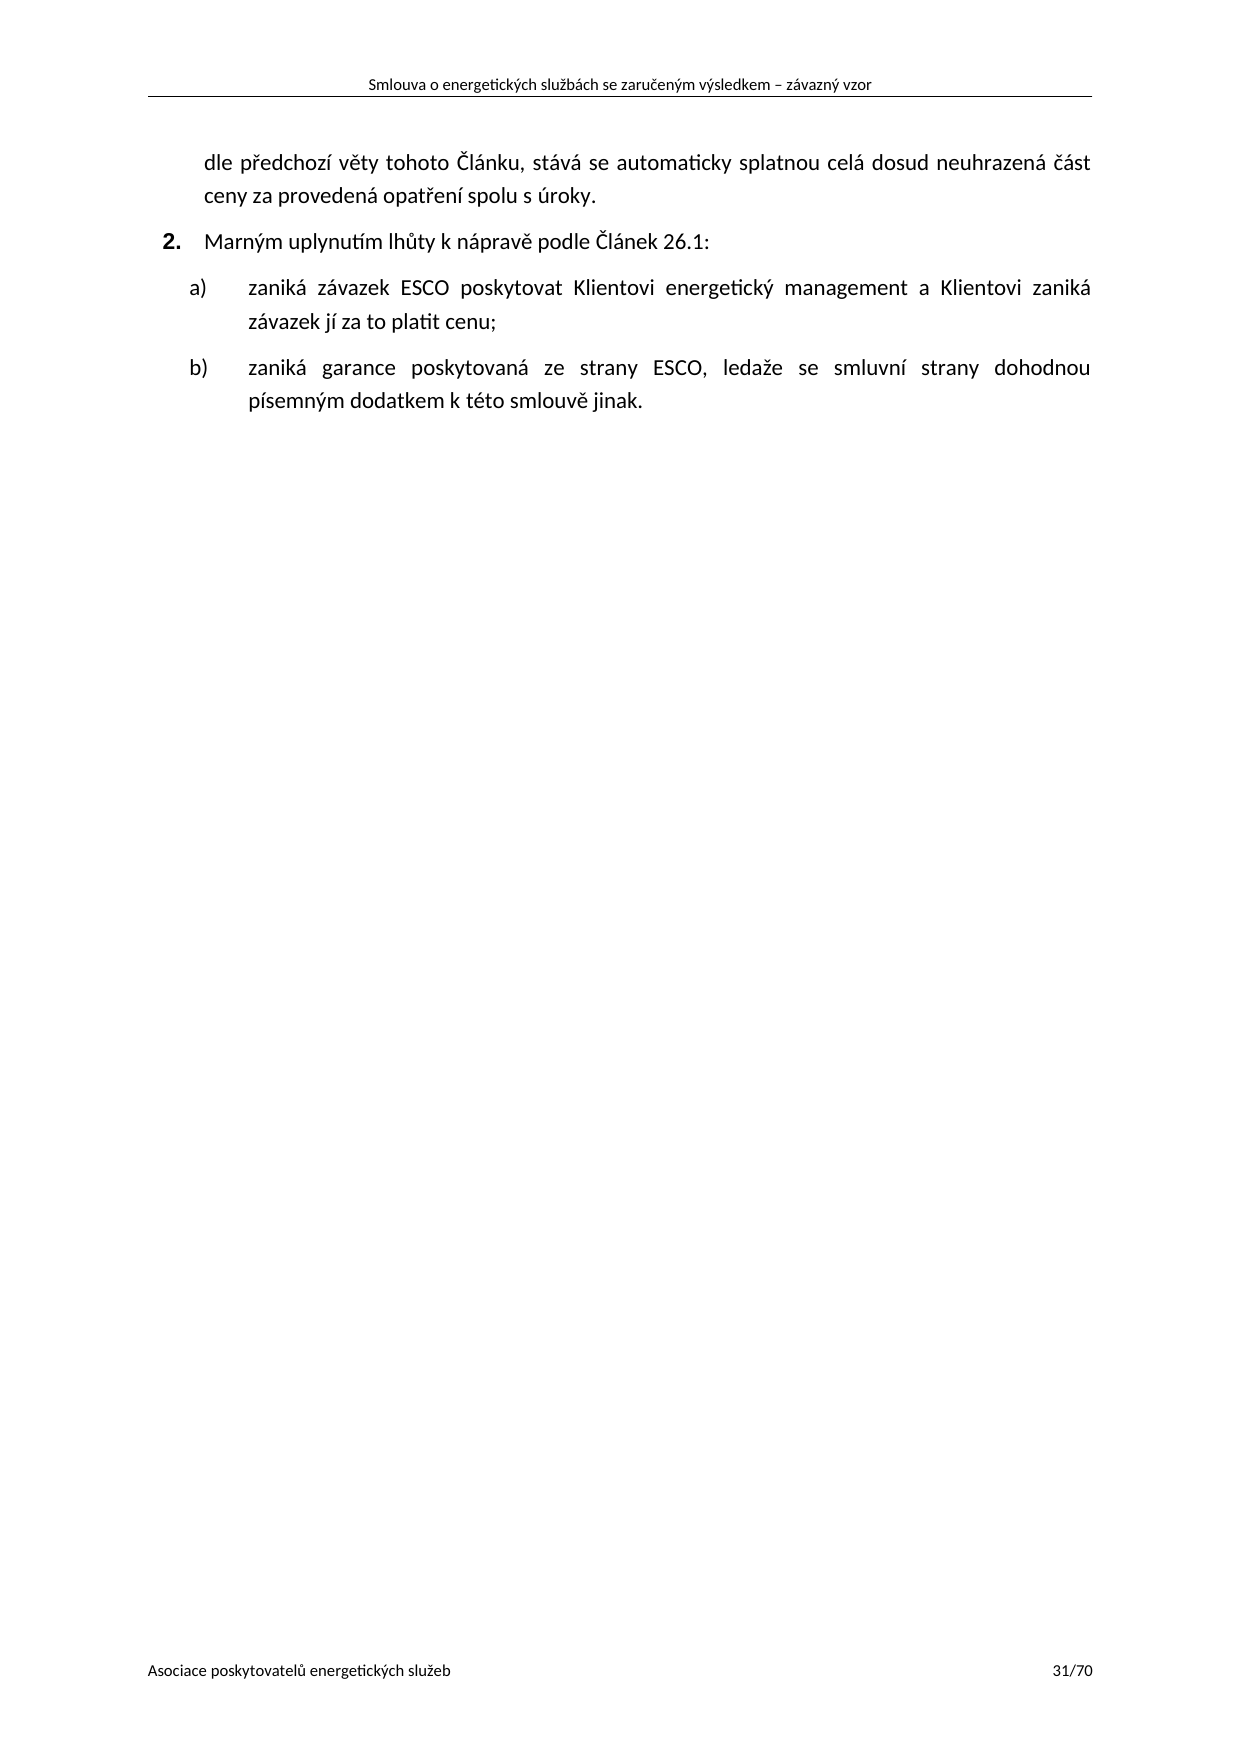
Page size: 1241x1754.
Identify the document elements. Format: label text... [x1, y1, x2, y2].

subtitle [162, 148, 1092, 209]
subtitle zaniká garance poskytovaná ze strany ESCO, ledaže se smluvní strany dohodnou písemným dodatkem k této smlouvě jinak. [189, 353, 1092, 414]
subtitle Marným uplynutím lhůty k nápravě podle Článek 26.1: [162, 227, 1092, 255]
subtitle zaniká závazek ESCO poskytovat Klientovi energetický management a Klientovi zaniká závazek jí za to platit cenu; [189, 273, 1092, 335]
